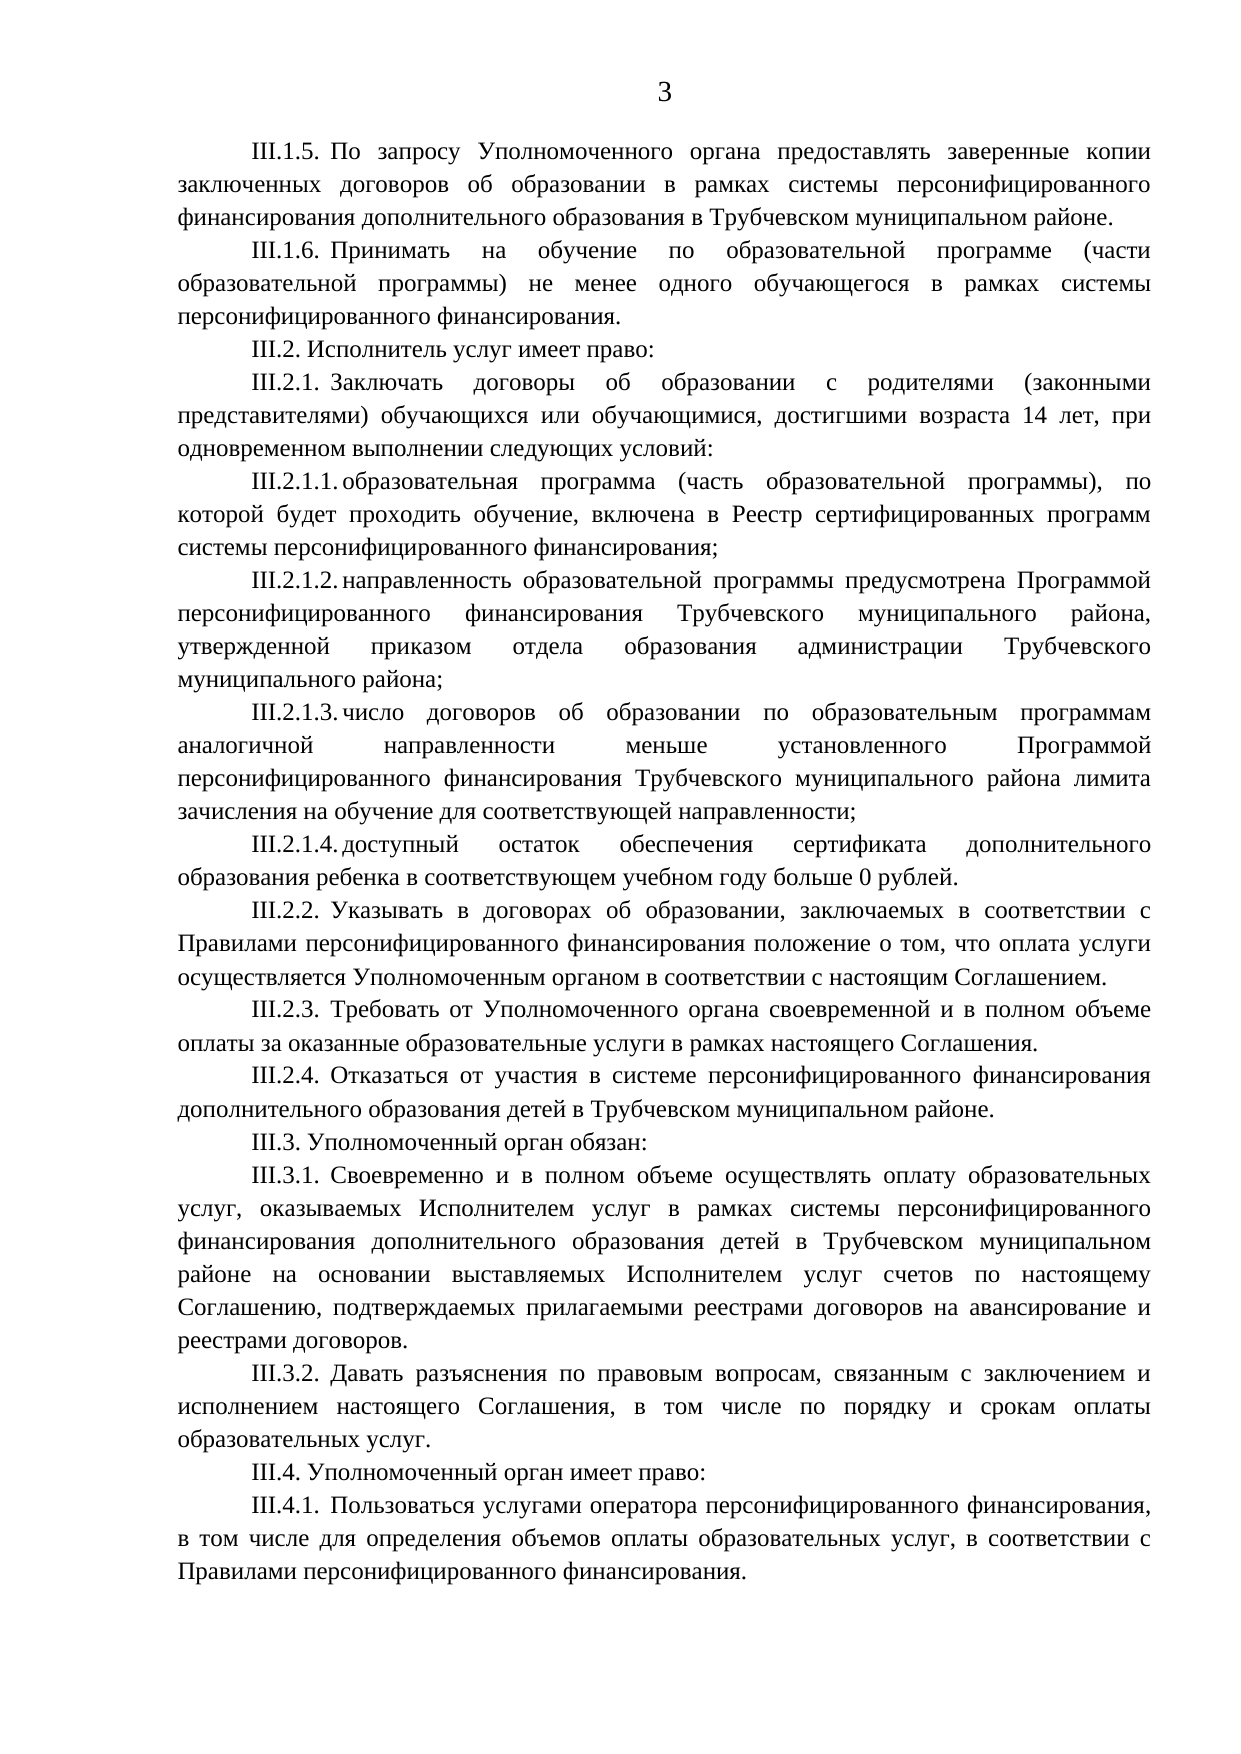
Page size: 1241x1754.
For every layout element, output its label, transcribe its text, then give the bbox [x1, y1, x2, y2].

list Заключать договоры об образовании с родителями (законными представителями) обучающихся или обучающимися, достигшими возраста 14 лет, при одновременном выполнении следующих условий: [177, 367, 1152, 462]
list Давать разъяснения по правовым вопросам, связанным с заключением и исполнением настоящего Соглашения, в том числе по порядку и срокам оплаты образовательных услуг. [177, 1358, 1152, 1453]
list Требовать от Уполномоченного органа своевременной и в полном объеме оплаты за оказанные образовательные услуги в рамках настоящего Соглашения. [177, 994, 1152, 1056]
list Принимать на обучение по образовательной программе (части образовательной программы) не менее одного обучающегося в рамках системы персонифицированного финансирования. [177, 235, 1152, 330]
list Своевременно и в полном объеме осуществлять оплату образовательных услуг, оказываемых Исполнителем услуг в рамках системы персонифицированного финансирования дополнительного образования детей в Трубчевском муниципальном районе на основании выставляемых Исполнителем услуг счетов по настоящему Соглашению, подтверждаемых прилагаемыми реестрами договоров на авансирование и реестрами договоров. [177, 1160, 1152, 1353]
list Уполномоченный орган обязан: [177, 1127, 1152, 1155]
list Отказаться от участия в системе персонифицированного финансирования дополнительного образования детей в Трубчевском муниципальном районе. [177, 1061, 1152, 1122]
list Уполномоченный орган имеет право: [177, 1457, 1152, 1486]
list Пользоваться услугами оператора персонифицированного финансирования, в том числе для определения объемов оплаты образовательных услуг, в соответствии с Правилами персонифицированного финансирования. [177, 1490, 1152, 1585]
list Указывать в договорах об образовании, заключаемых в соответствии с Правилами персонифицированного финансирования положение о том, что оплата услуги осуществляется Уполномоченным органом в соответствии с настоящим Соглашением. [177, 896, 1152, 990]
list По запросу Уполномоченного органа предоставлять заверенные копии заключенных договоров об образовании в рамках системы персонифицированного финансирования дополнительного образования в Трубчевском муниципальном районе. [177, 136, 1152, 231]
list число договоров об образовании по образовательным программам аналогичной направленности меньше установленного Программой персонифицированного финансирования Трубчевского муниципального района лимита зачисления на обучение для соответствующей направленности; [177, 697, 1152, 825]
list доступный остаток обеспечения сертификата дополнительного образования ребенка в соответствующем учебном году больше 0 рублей. [177, 829, 1152, 891]
list Исполнитель услуг имеет право: [177, 334, 1152, 363]
list направленность образовательной программы предусмотрена Программой персонифицированного финансирования Трубчевского муниципального района, утвержденной приказом отдела образования администрации Трубчевского муниципального района; [177, 565, 1152, 693]
list образовательная программа (часть образовательной программы), по которой будет проходить обучение, включена в Реестр сертифицированных программ системы персонифицированного финансирования; [177, 466, 1152, 561]
